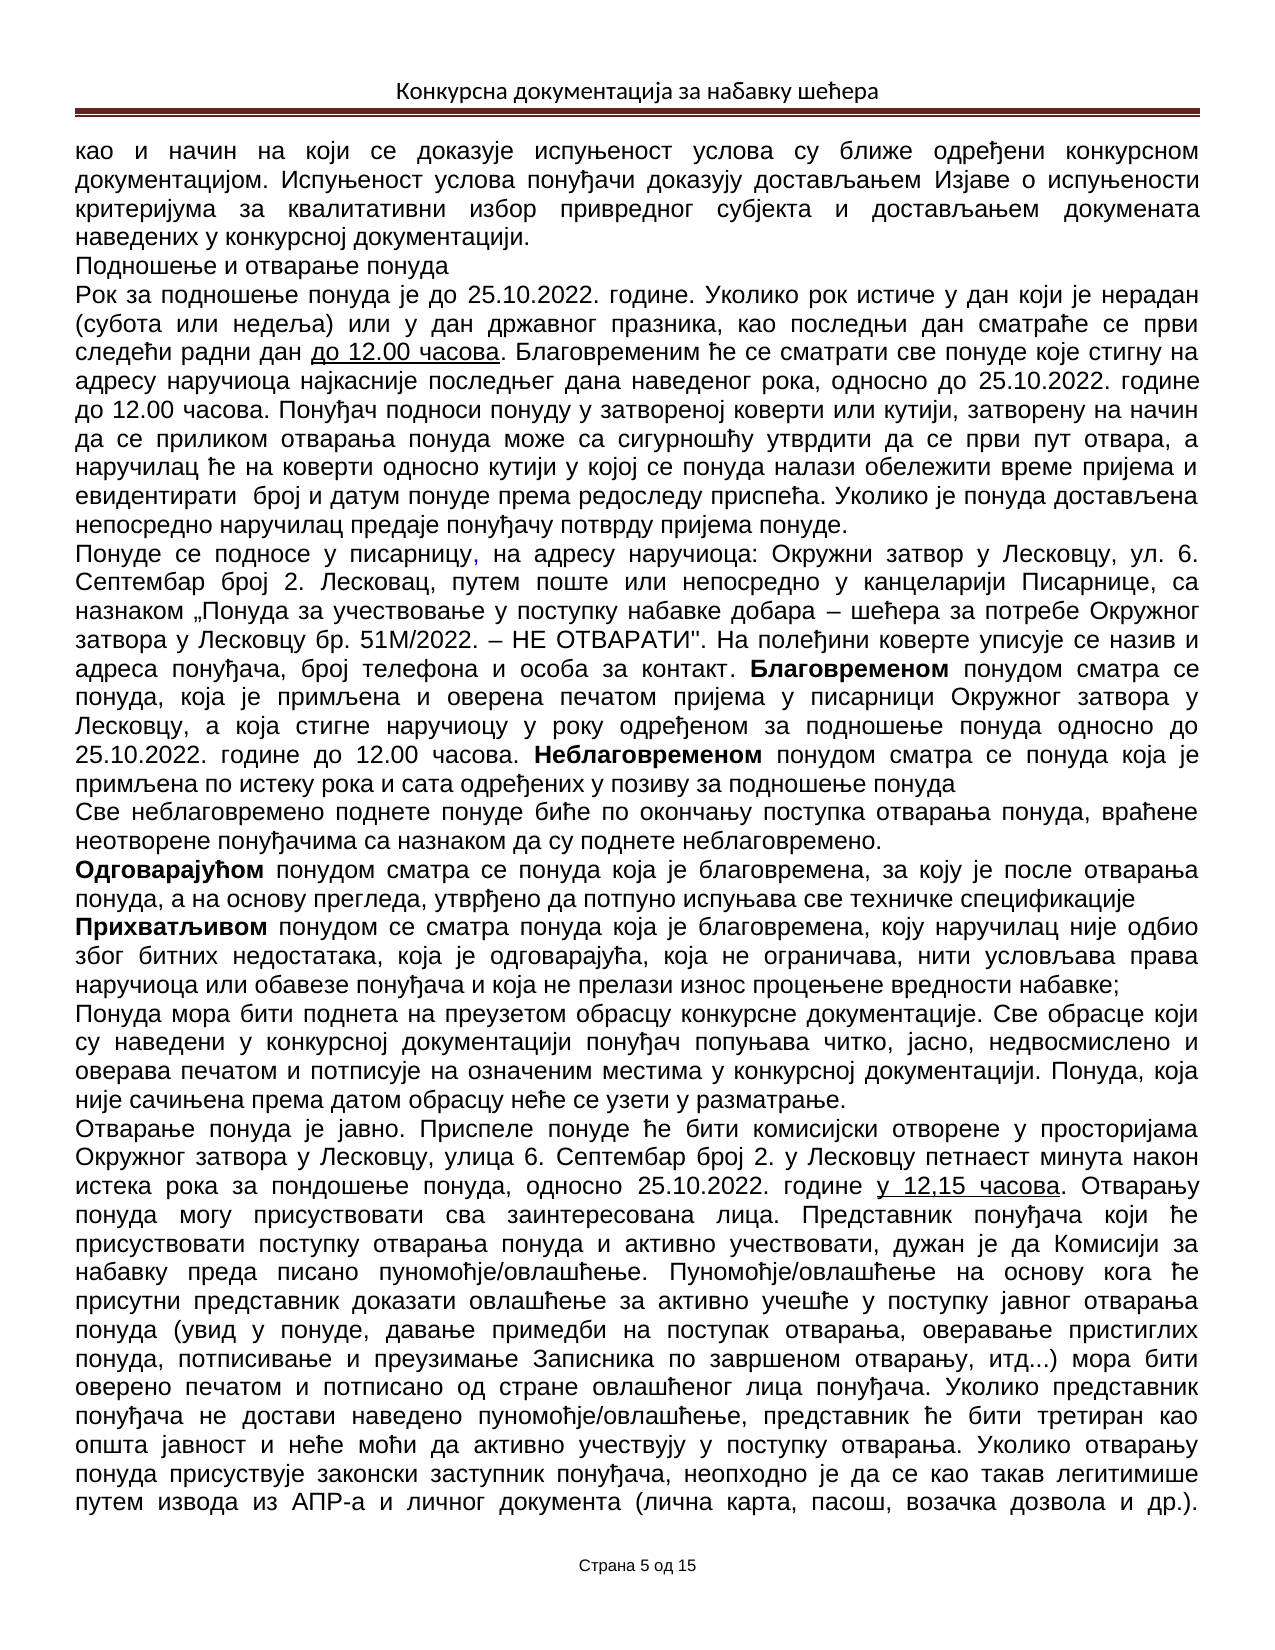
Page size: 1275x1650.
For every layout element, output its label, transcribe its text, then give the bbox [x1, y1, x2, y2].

text Одговарајућом понудом сматра се понуда која је благовремена, за коју је после отварања понуда, а на основу прегледа, утврђено да потпуно испуњава све техничке спецификације [75, 855, 1200, 912]
text Све неблаговремено поднете понуде биће по окончању поступка отварања понуда, враћене неотворене понуђачима са назнаком да су поднете неблаговремено. [75, 797, 1200, 855]
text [75, 1114, 1200, 1516]
text Рок за подношење понуда је дo 25.10.2022. године. Уколико рок истиче у дан који је нерадан (субота или недеља) или у дан државног празника, као последњи дан сматраћe се први следећи радни дан до 12.00 часова. Благовременим ће се сматрати све понуде које стигну на адресу наручиоца најкасније последњег дана наведеног рока, односно до 25.10.2022. године до 12.00 часова. Понуђач подноси понуду у затвореној коверти или кутији, затворену на начин да се приликом отварања понуда може са сигурношћу утврдити да се први пут отвара, а наручилац ће на коверти односно кутији у којој се понуда налази обележити време пријема и евидентирати број и датум понуде према редоследу приспећа. Уколико је понуда достављена непосредно наручилац предаје понуђачу потврду пријема понуде. [75, 280, 1200, 539]
text Прихватљивом понудом се сматра понуда која је благовремена, коју наручилац није одбио због битних недостатака, која је одговарајућа, која не ограничава, нити условљава права наручиоца или обавезе понуђача и која не прелази износ процењене вредности набавке; [75, 912, 1200, 999]
text Подношење и отварање понуда [75, 251, 1200, 280]
text Понуде се подносе у писарницу, на адресу наручиоца: Окружни затвор у Лесковцу, ул. 6. Септембар број 2. Лесковац, путем поште или непосредно у канцеларији Писарнице, са назнаком „Понуда за учествовање у поступку набавке добара – шећера за потребе Окружног затвора у Лесковцу бр. 51М/2022. – НЕ ОТВАРАТИ''. На полеђини коверте уписује се назив и адреса понуђача, број телефона и особа за контакт. Благовременом понудом сматра се понуда, која је примљена и оверена печатом пријема у писарници Окружног затвора у Лесковцу, а која стигне наручиоцу у року одређеном за подношење понуда односно до 25.10.2022. године до 12.00 часова. Неблаговременом понудом сматра се понуда која је примљена по истеку рока и сата одређених у позиву за подношење понуда [75, 539, 1200, 797]
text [75, 136, 1200, 251]
text Понуда мора бити поднета на преузетом обрасцу конкурсне документације. Све обрасце који су наведени у конкурсној документацији понуђач попуњава читко, јасно, недвосмислено и оверава печатом и потписује на означеним местима у конкурсној документацији. Понудa, којa ниje сачињенa према датом обрасцу неће се узети у разматрање. [75, 999, 1200, 1114]
